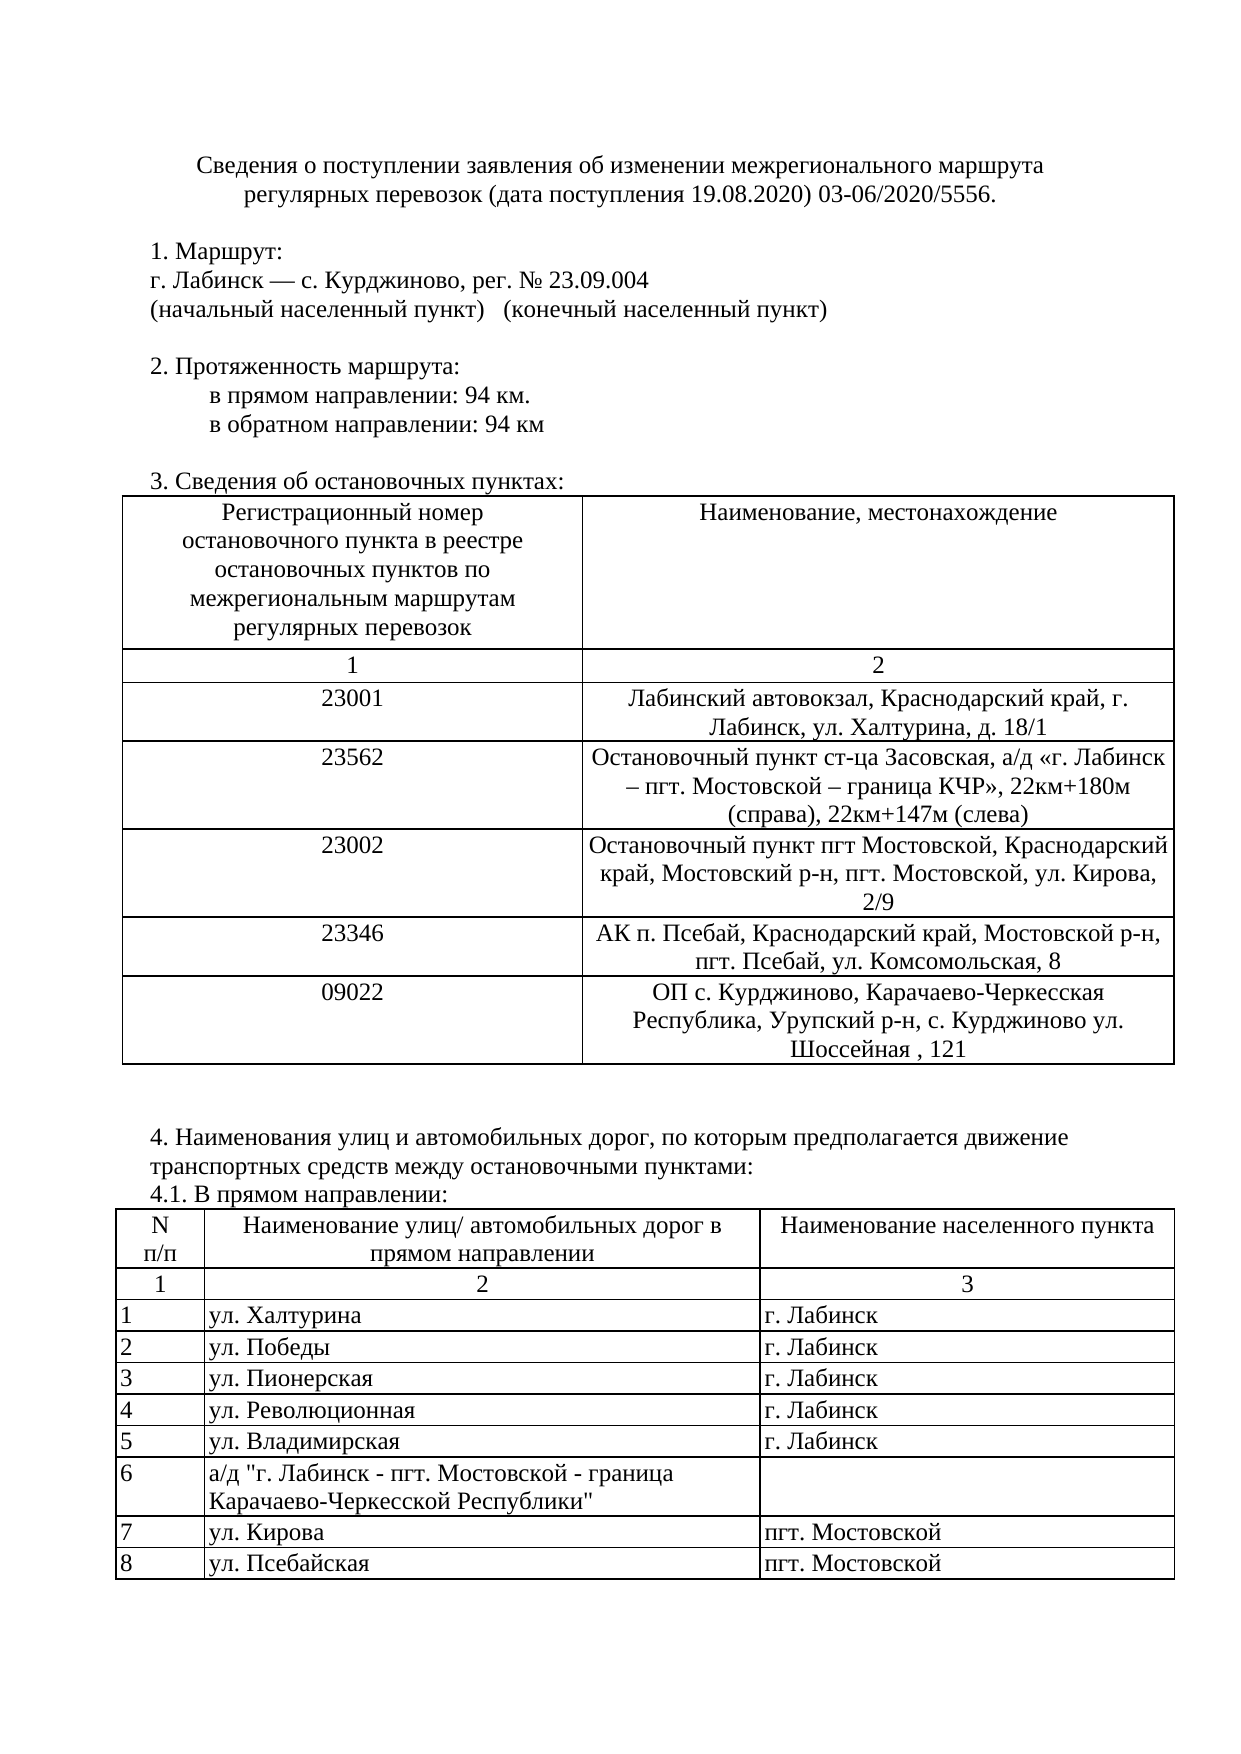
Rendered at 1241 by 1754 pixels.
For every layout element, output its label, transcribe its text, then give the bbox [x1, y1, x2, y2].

table_cell ул. Революционная [205, 1395, 759, 1424]
table_header Наименование улиц/ автомобильных дорог в прямом направлении [205, 1210, 759, 1267]
text 4.1. В прямом направлении: [150, 1179, 1090, 1208]
table_cell 09022 [123, 977, 582, 1063]
table_cell 3 [117, 1363, 204, 1393]
text (начальный населенный пункт) (конечный населенный пункт) [150, 294, 1090, 322]
table_cell г. Лабинск [761, 1426, 1174, 1456]
table_cell 8 [117, 1548, 204, 1578]
table_cell ОП с. Курджиново, Карачаево-Черкесская Республика, Урупский р-н, с. Курджиново ул. Шоссейная , 121 [583, 977, 1173, 1063]
text в обратном направлении: 94 км [150, 409, 1090, 437]
table_cell 3 [761, 1269, 1174, 1299]
table_cell Остановочный пункт пгт Мостовской, Краснодарский край, Мостовский р-н, пгт. Мостовской, ул. Кирова, 2/9 [583, 830, 1173, 916]
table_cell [205, 1458, 759, 1515]
table_cell г. Лабинск [761, 1300, 1174, 1330]
text 3. Сведения об остановочных пунктах: [150, 466, 1090, 495]
table_cell 1 [123, 650, 582, 681]
table_cell АК п. Псебай, Краснодарский край, Мостовской р-н, пгт. Псебай, ул. Комсомольская, 8 [583, 918, 1173, 975]
text 2. Протяженность маршрута: [150, 351, 1090, 380]
table_cell Лабинский автовокзал, Краснодарский край, г. Лабинск, ул. Халтурина, д. 18/1 [583, 683, 1173, 740]
table_cell 23346 [123, 918, 582, 975]
table_cell ул. Владимирская [205, 1426, 759, 1456]
table_header Наименование населенного пункта [761, 1210, 1174, 1267]
table_cell Остановочный пункт ст-ца Засовская, а/д «г. Лабинск – пгт. Мостовской – граница КЧР», 22км+180м (справа), 22км+147м (слева) [583, 742, 1173, 828]
table_cell 1 [117, 1300, 204, 1330]
table_cell 6 [117, 1458, 204, 1515]
table_cell г. Лабинск [761, 1332, 1174, 1362]
text г. Лабинск — с. Курджиново, рег. № 23.09.004 [150, 265, 1090, 294]
text Сведения о поступлении заявления об изменении межрегионального маршрута регулярных перевозок (дата поступления 19.08.2020) 03-06/2020/5556. [150, 150, 1090, 207]
table_cell 5 [117, 1426, 204, 1456]
table_cell 23002 [123, 830, 582, 916]
table_cell [761, 1458, 1174, 1515]
table_cell г. Лабинск [761, 1363, 1174, 1393]
table_cell пгт. Мостовской [761, 1548, 1174, 1578]
table_cell ул. Халтурина [205, 1300, 759, 1330]
table_cell 23562 [123, 742, 582, 828]
table_cell 4 [117, 1395, 204, 1424]
table_cell 7 [117, 1517, 204, 1547]
table_cell ул. Псебайская [205, 1548, 759, 1578]
table_cell 2 [205, 1269, 759, 1299]
table_cell пгт. Мостовской [761, 1517, 1174, 1547]
table_header Наименование, местонахождение [583, 497, 1173, 648]
text 4. Наименования улиц и автомобильных дорог, по которым предполагается движение транспортных средств между остановочными пунктами: [150, 1122, 1090, 1179]
table_cell ул. Кирова [205, 1517, 759, 1547]
text в прямом направлении: 94 км. [150, 380, 1090, 409]
text 1. Маршрут: [150, 236, 1090, 265]
table_cell 2 [117, 1332, 204, 1362]
table_cell 2 [583, 650, 1173, 681]
table_header N п/п [117, 1210, 204, 1267]
table_cell 23001 [123, 683, 582, 740]
table_header Регистрационный номер остановочного пункта в реестре остановочных пунктов по межрегиональным маршрутам регулярных перевозок [123, 497, 582, 648]
table_cell ул. Победы [205, 1332, 759, 1362]
table_cell г. Лабинск [761, 1395, 1174, 1424]
table_cell ул. Пионерская [205, 1363, 759, 1393]
table_cell 1 [117, 1269, 204, 1299]
